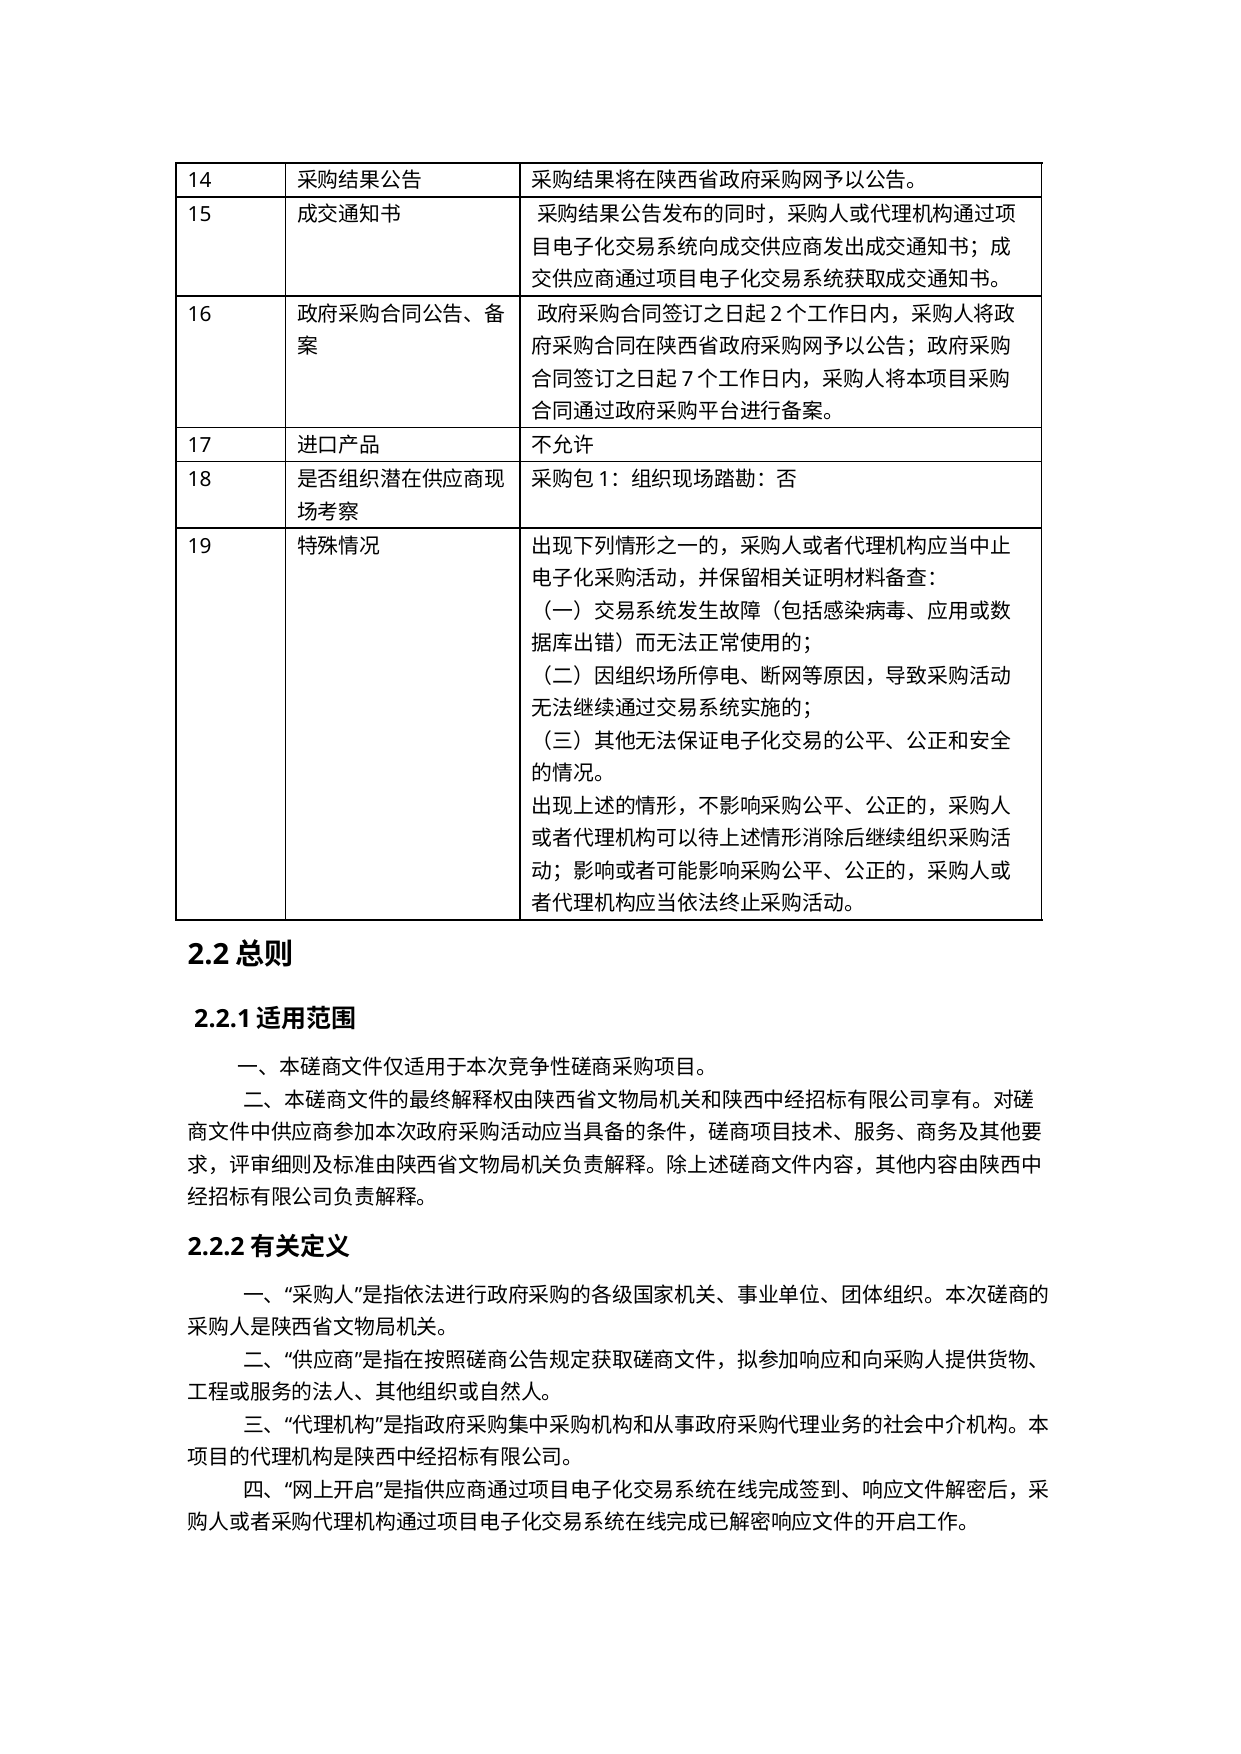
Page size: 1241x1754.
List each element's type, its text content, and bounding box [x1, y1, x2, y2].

table_cell 采购结果公告 [286, 164, 519, 196]
table_cell 不允许 [521, 428, 1041, 461]
table_cell 出现下列情形之一的，采购人或者代理机构应当中止电子化采购活动，并保留相关证明材料备查： （一）交易系统发生故障（包括感染病毒、应用或数据库出错）而无法正常使用的； （二）因组织场所停电、断网等原因，导致采购活动无法继续通过交易系统实施的； （三）其他无法保证电子化交易的公平、公正和安全的情况。 出现上述的情形，不影响采购公平、公正的，采购人或者代理机构可以待上述情形消除后继续组织采购活动；影响或者可能影响采购公平、公正的，采购人或者代理机构应当依法终止采购活动。 [521, 529, 1041, 919]
table_cell 15 [177, 198, 285, 295]
table_cell 17 [177, 428, 285, 461]
table_cell 成交通知书 [286, 198, 519, 295]
table_cell 是否组织潜在供应商现场考察 [286, 462, 519, 527]
text 2.2.1适用范围 [187, 985, 1053, 1050]
text 2.2总则 [187, 920, 1053, 985]
table_cell 采购结果将在陕西省政府采购网予以公告。 [521, 164, 1041, 196]
table_cell 政府采购合同公告、备案 [286, 297, 519, 427]
table_cell 特殊情况 [286, 529, 519, 919]
table_cell 政府采购合同签订之日起2个工作日内，采购人将政府采购合同在陕西省政府采购网予以公告；政府采购合同签订之日起7个工作日内，采购人将本项目采购合同通过政府采购平台进行备案。 [521, 297, 1041, 427]
table_cell 14 [177, 164, 285, 196]
table_cell 进口产品 [286, 428, 519, 461]
table_cell 19 [177, 529, 285, 919]
text 二、“供应商”是指在按照磋商公告规定获取磋商文件，拟参加响应和向采购人提供货物、工程或服务的法人、其他组织或自然人。 [187, 1343, 1053, 1408]
text 2.2.2有关定义 [187, 1213, 1053, 1278]
text 四、“网上开启”是指供应商通过项目电子化交易系统在线完成签到、响应文件解密后，采购人或者采购代理机构通过项目电子化交易系统在线完成已解密响应文件的开启工作。 [187, 1473, 1053, 1538]
text 二、本磋商文件的最终解释权由陕西省文物局机关和陕西中经招标有限公司享有。对磋商文件中供应商参加本次政府采购活动应当具备的条件，磋商项目技术、服务、商务及其他要求，评审细则及标准由陕西省文物局机关负责解释。除上述磋商文件内容，其他内容由陕西中经招标有限公司负责解释。 [187, 1083, 1053, 1213]
text 三、“代理机构”是指政府采购集中采购机构和从事政府采购代理业务的社会中介机构。本项目的代理机构是陕西中经招标有限公司。 [187, 1408, 1053, 1473]
table_cell 18 [177, 462, 285, 527]
text 一、“采购人”是指依法进行政府采购的各级国家机关、事业单位、团体组织。本次磋商的采购人是陕西省文物局机关。 [187, 1278, 1053, 1343]
table_cell 采购结果公告发布的同时，采购人或代理机构通过项目电子化交易系统向成交供应商发出成交通知书；成交供应商通过项目电子化交易系统获取成交通知书。 [521, 198, 1041, 295]
text 一、本磋商文件仅适用于本次竞争性磋商采购项目。 [187, 1050, 1053, 1083]
table_cell 采购包1：组织现场踏勘：否 [521, 462, 1041, 527]
table_cell 16 [177, 297, 285, 427]
